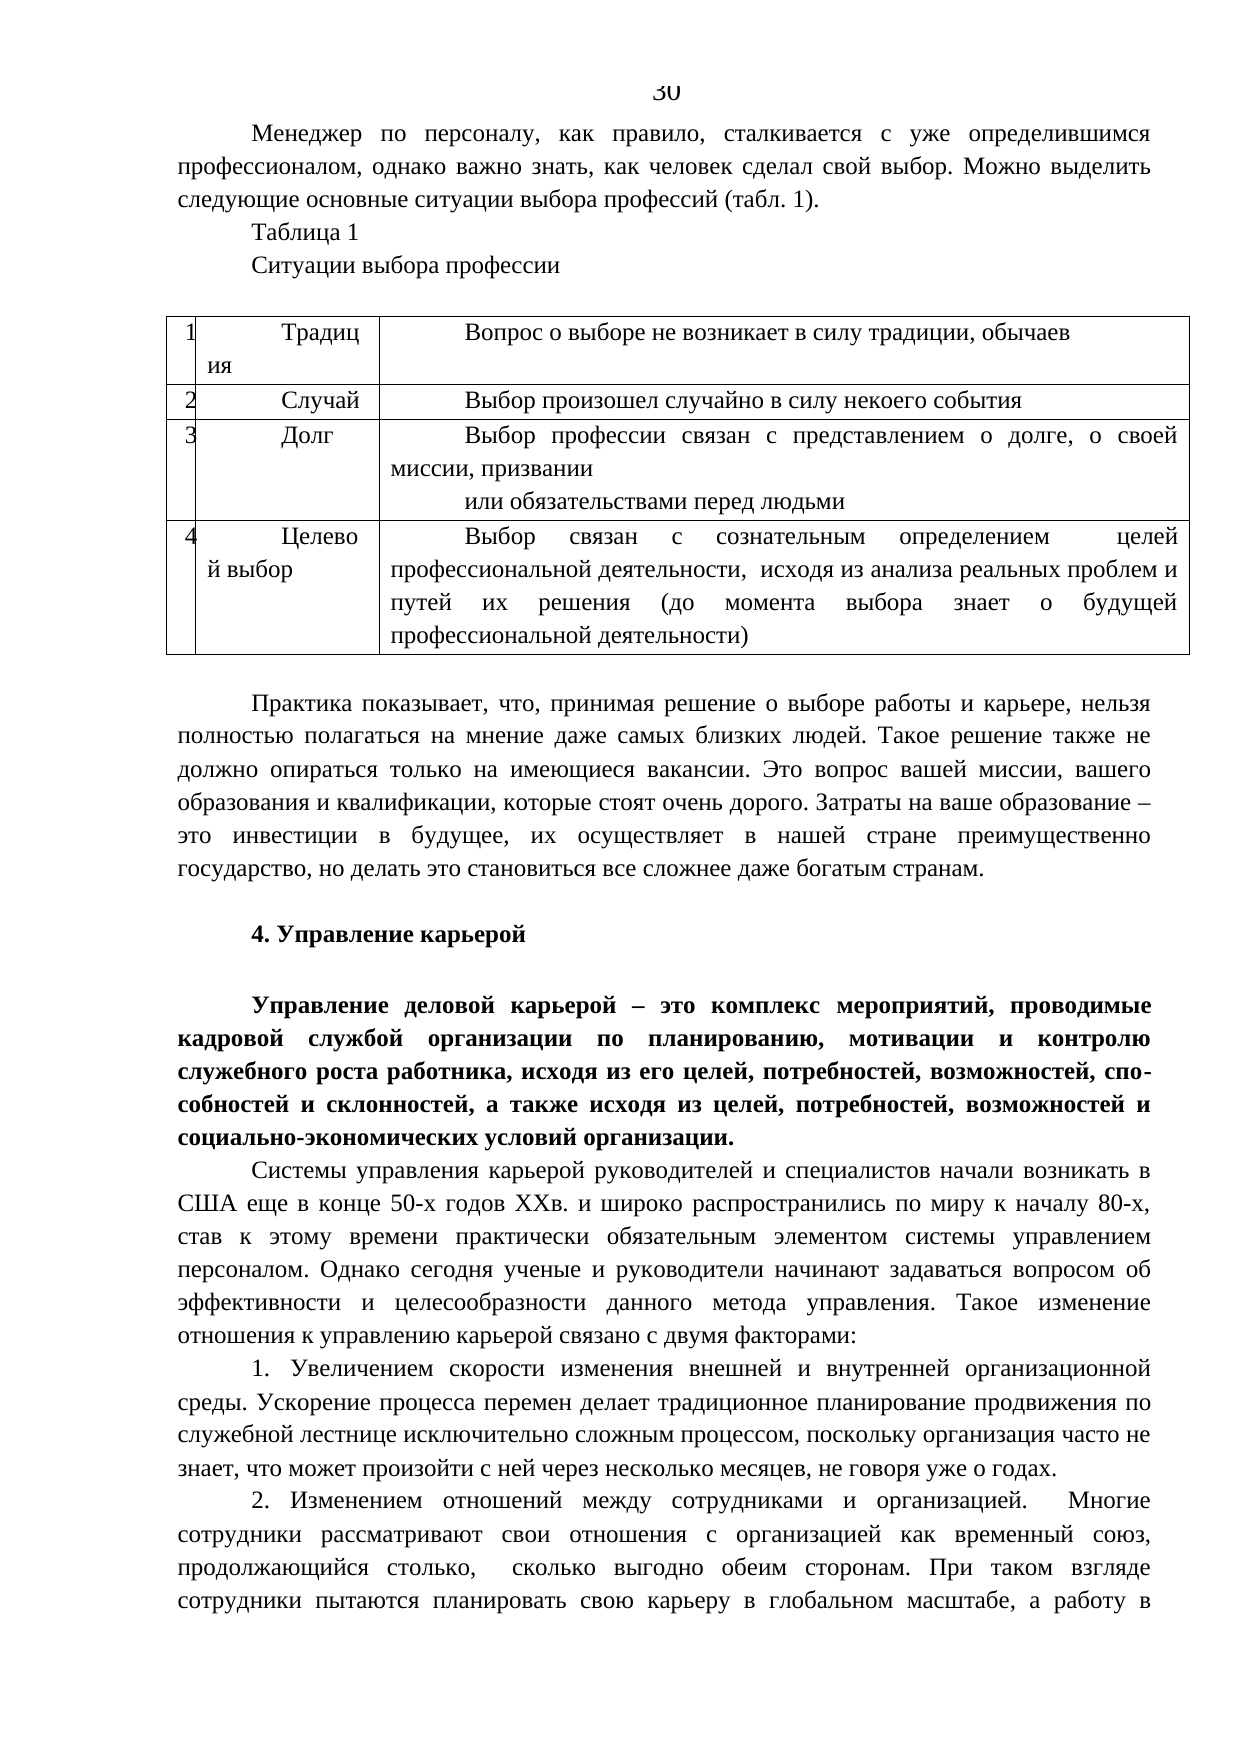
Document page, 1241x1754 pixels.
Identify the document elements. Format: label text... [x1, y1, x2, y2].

text Управление деловой карьерой – это комплекс мероприятий, проводимые кадровой службой организации по планированию, мотивации и контролю служебного роста работника, исходя из его целей, потребностей, возможностей, способностей и склонностей, а также исходя из целей, потребностей, возможностей и социально-экономических условий организации. [177, 990, 1152, 1151]
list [177, 1486, 1152, 1613]
table_cell 2 [167, 385, 195, 419]
text Таблица 1 [177, 217, 1152, 246]
table_cell Целевой выбор [196, 521, 379, 653]
table_cell Выбор профессии связан с представлением о долге, о своей миссии, призвании или обязательствами перед людьми [380, 420, 1189, 520]
text Системы управления карьерой руководителей и специалистов начали возникать в США еще в конце 50-х годов ХХв. и широко распространились по миру к началу 80-х, став к этому времени практически обязательным элементом системы управлением персоналом. Однако сегодня ученые и руководители начинают задаваться вопросом об эффективности и целесообразности данного метода управления. Такое изменение отношения к управлению карьерой связано с двумя факторами: [177, 1155, 1152, 1349]
text Практика показывает, что, принимая решение о выборе работы и карьере, нельзя полностью полагаться на мнение даже самых близких людей. Такое решение также не должно опираться только на имеющиеся вакансии. Это вопрос вашей миссии, вашего образования и квалификации, которые стоят очень дорого. Затраты на ваше образование – это инвестиции в будущее, их осуществляет в нашей стране преимущественно государство, но делать это становиться все сложнее даже богатым странам. [177, 688, 1152, 881]
table_cell Долг [196, 420, 379, 520]
table_header Традиция [196, 317, 379, 384]
table_header 1 [167, 317, 195, 384]
table_cell 4 [167, 521, 195, 653]
table_cell Выбор произошел случайно в силу некоего события [380, 385, 1189, 419]
table_cell 3 [167, 420, 195, 520]
table_cell Выбор связан с сознательным определением целей профессиональной деятельности, исходя из анализа реальных проблем и путей их решения (до момента выбора знает о будущей профессиональной деятельности) [380, 521, 1189, 653]
list Увеличением скорости изменения внешней и внутренней организационной среды. Ускорение процесса перемен делает традиционное планирование продвижения по служебной лестнице исключительно сложным процессом, поскольку организация часто не знает, что может произойти с ней через несколько месяцев, не говоря уже о годах. [177, 1353, 1152, 1481]
text Менеджер по персоналу, как правило, сталкивается с уже определившимся профессионалом, однако важно знать, как человек сделал свой выбор. Можно выделить следующие основные ситуации выбора профессий (табл. 1). [177, 118, 1152, 213]
table_header Вопрос о выборе не возникает в силу традиции, обычаев [380, 317, 1189, 384]
text 4. Управление карьерой [177, 919, 1152, 947]
text Ситуации выбора профессии [177, 250, 1152, 279]
table_cell Случай [196, 385, 379, 419]
